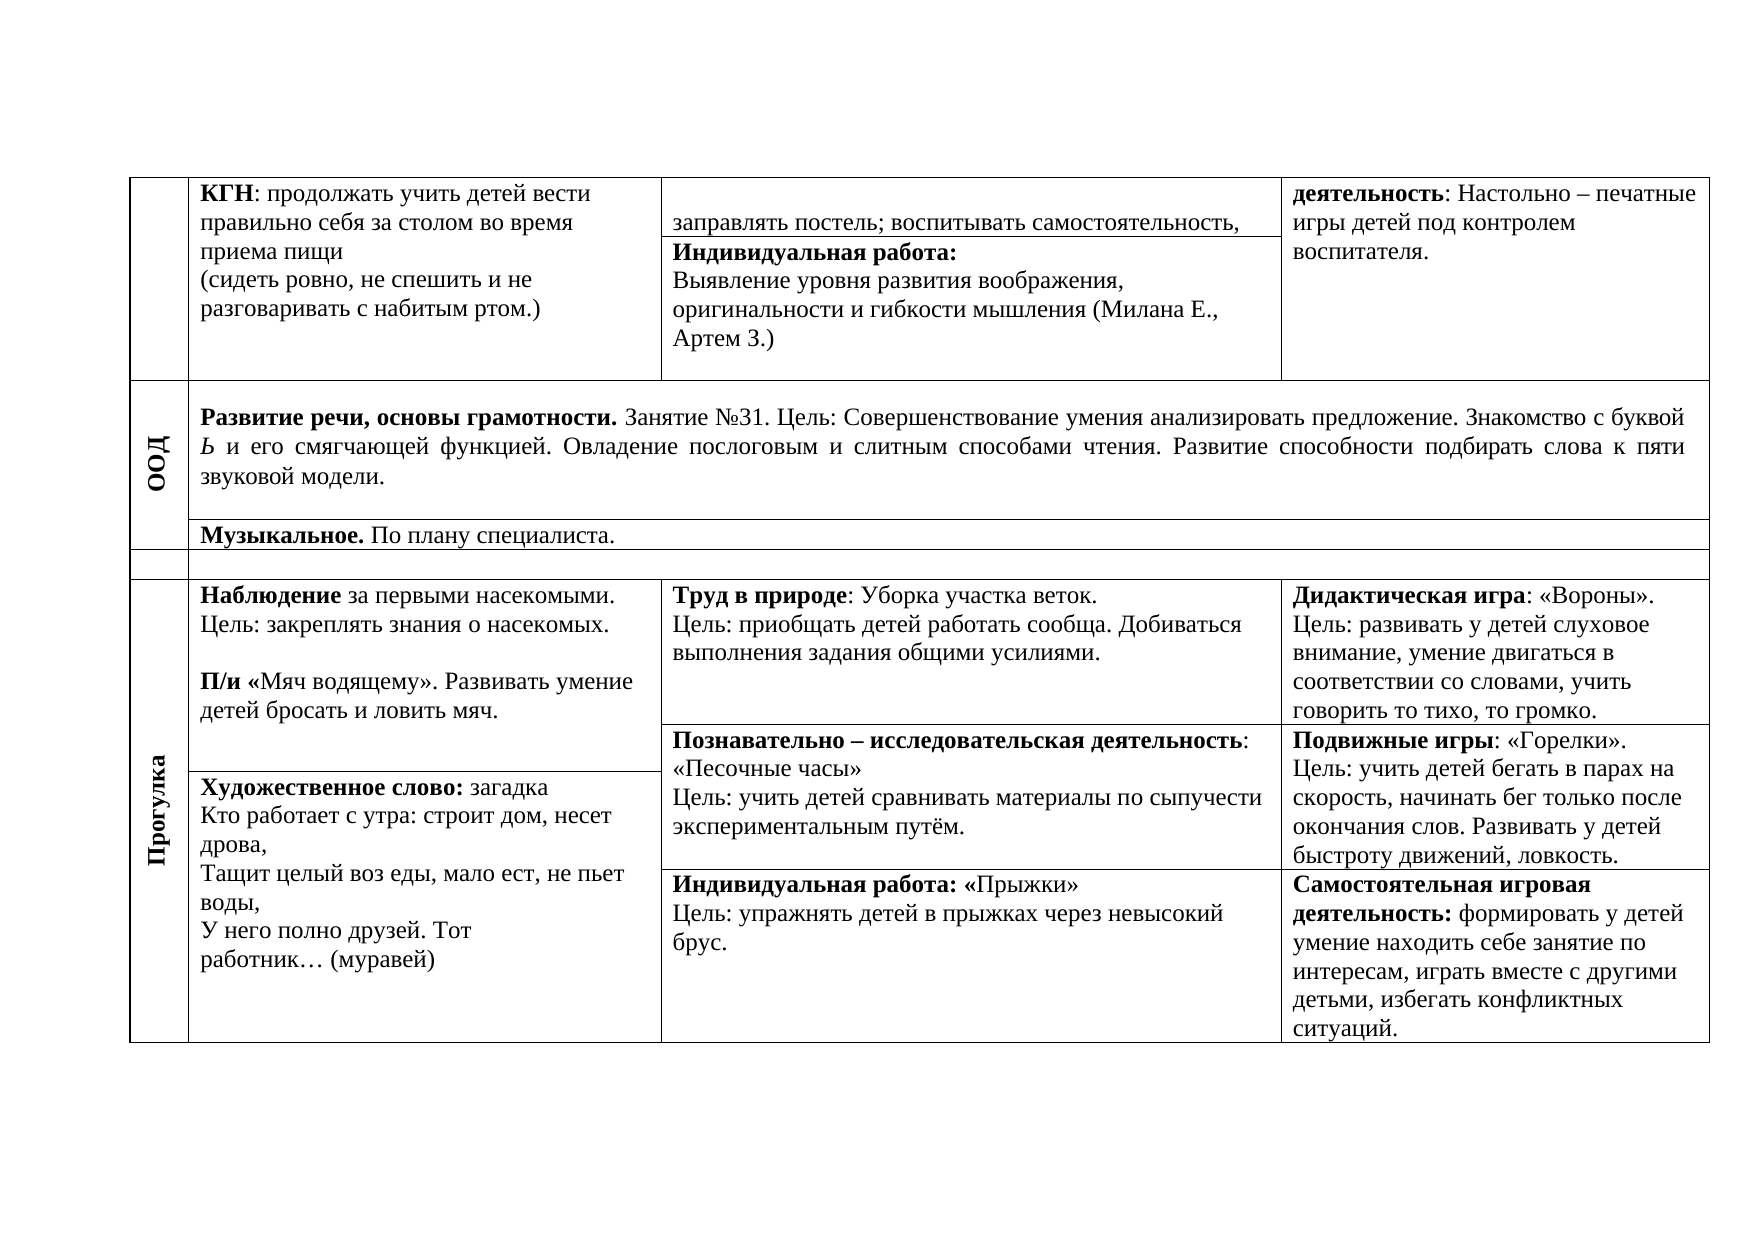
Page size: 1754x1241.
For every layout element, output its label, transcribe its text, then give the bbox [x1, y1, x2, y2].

table_cell Индивидуальная работа: «Прыжки» Цель: упражнять детей в прыжках через невысокий брус. [662, 870, 1281, 1042]
table_cell [189, 550, 1709, 579]
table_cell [1282, 178, 1709, 379]
table_cell Прогулка [131, 580, 188, 1042]
table_cell Самостоятельная игровая деятельность: формировать у детей умение находить себе занятие по интересам, играть вместе с другими детьми, избегать конфликтных ситуаций. [1282, 870, 1709, 1042]
table_cell Музыкальное. По плану специалиста. [189, 520, 1709, 549]
table_cell ООД [131, 381, 188, 549]
table_cell Развитие речи, основы грамотности. Занятие №31. Цель: Совершенствование умения анализировать предложение. Знакомство с буквой Ь и его смягчающей функцией. Овладение послоговым и слитным способами чтения. Развитие способности подбирать слова к пяти звуковой модели. [189, 381, 1709, 519]
table_cell Подвижные игры: «Горелки». Цель: учить детей бегать в парах на скорость, начинать бег только после окончания слов. Развивать у детей быстроту движений, ловкость. [1282, 725, 1709, 868]
table_cell [131, 550, 188, 579]
table_cell Художественное слово: загадка Кто работает с утра: строит дом, несет дрова, Тащит целый воз еды, мало ест, не пьет воды, У него полно друзей. Тот работник… (муравей) [189, 772, 661, 1042]
table_cell Познавательно – исследовательская деятельность: «Песочные часы» Цель: учить детей сравнивать материалы по сыпучести экспериментальным путём. [662, 725, 1281, 868]
table_cell Наблюдение за первыми насекомыми. Цель: закреплять знания о насекомых. П/и «Мяч водящему». Развивать умение детей бросать и ловить мяч. [189, 580, 661, 771]
table_cell Труд в природе: Уборка участка веток. Цель: приобщать детей работать сообща. Добиваться выполнения задания общими усилиями. [662, 580, 1281, 724]
table_cell Индивидуальная работа: Выявление уровня развития воображения, оригинальности и гибкости мышления (Милана Е., Артем З.) [662, 237, 1281, 379]
table_cell Дидактическая игра: «Вороны». Цель: развивать у детей слуховое внимание, умение двигаться в соответствии со словами, учить говорить то тихо, то громко. [1282, 580, 1709, 724]
table_cell КГН: продолжать учить детей вести правильно себя за столом во время приема пищи (сидеть ровно, не спешить и не разговаривать с набитым ртом.) [189, 178, 661, 379]
